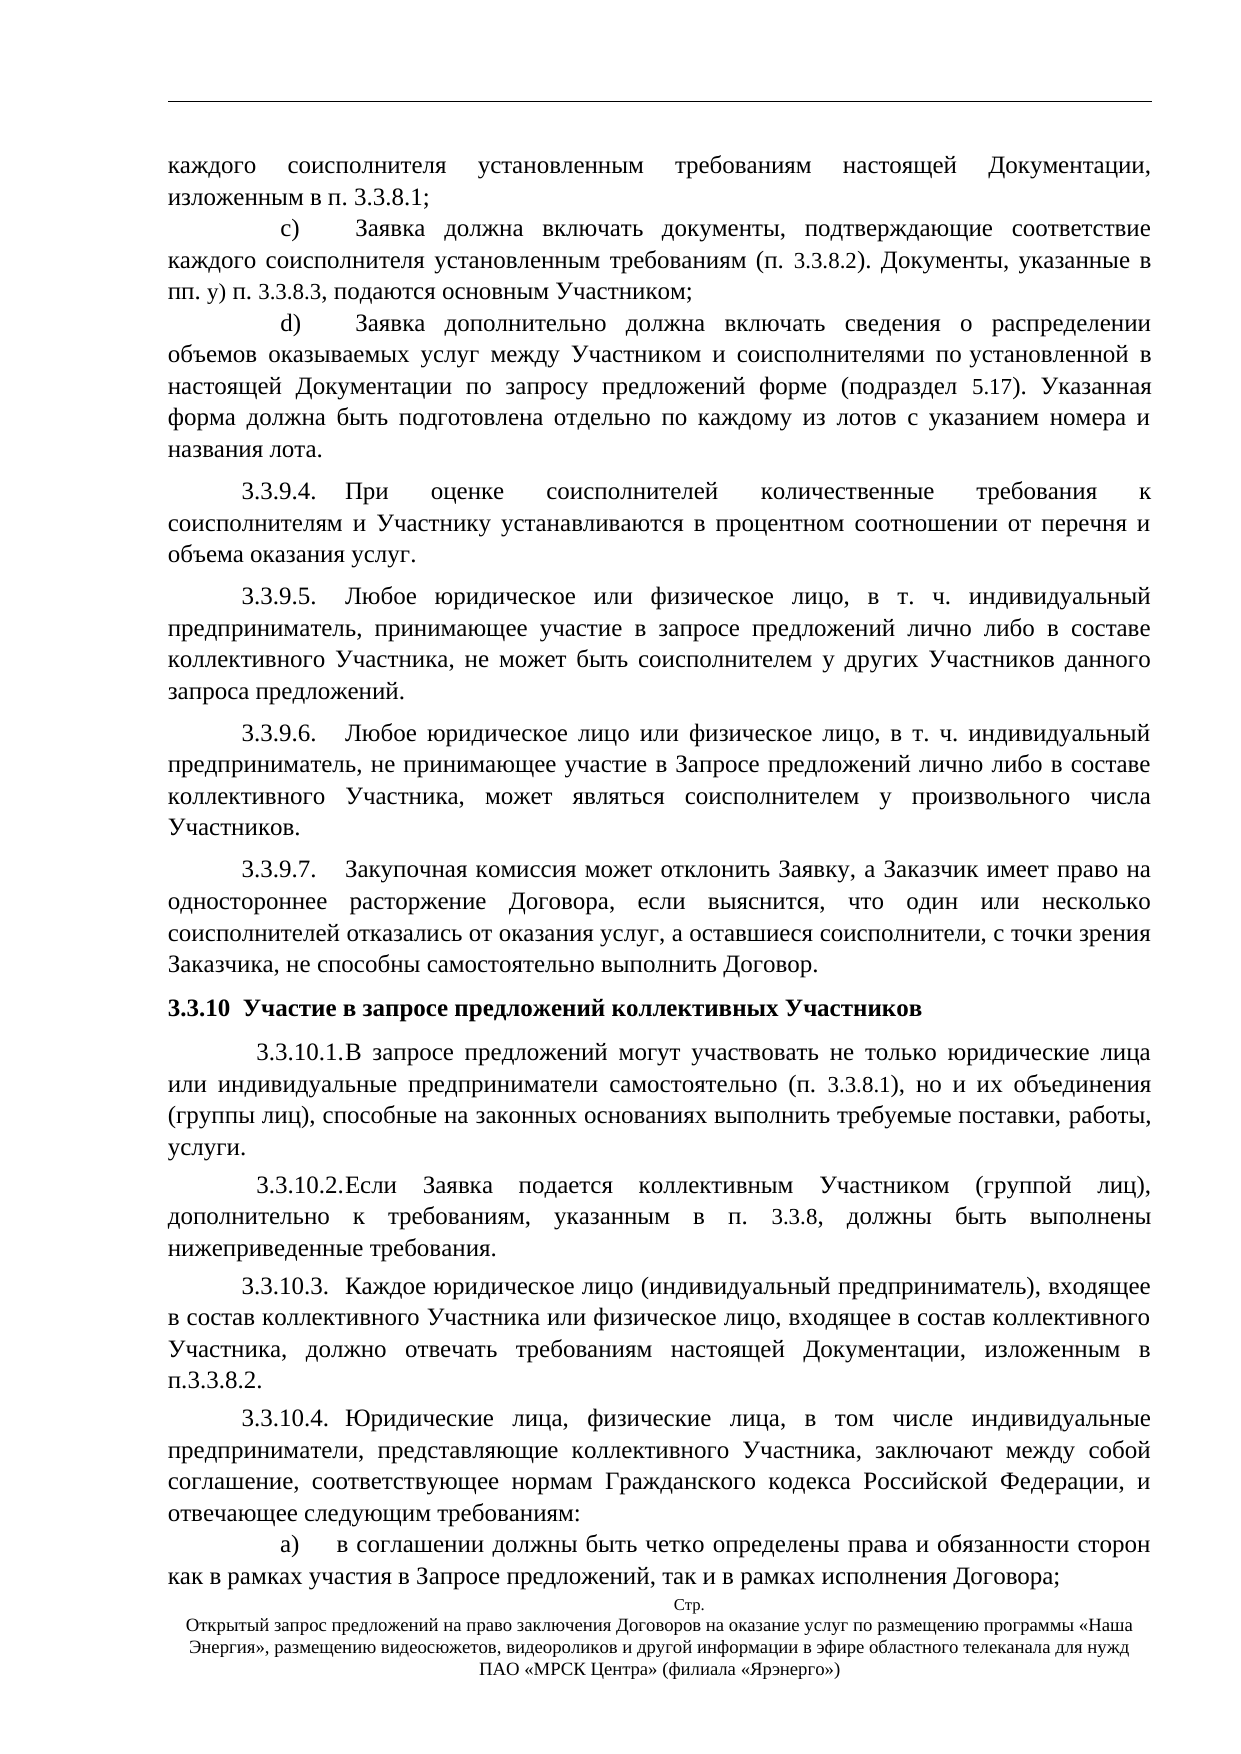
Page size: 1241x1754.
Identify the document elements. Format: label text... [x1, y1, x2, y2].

list Каждое юридическое лицо (индивидуальный предприниматель), входящее в состав коллективного Участника или физическое лицо, входящее в состав коллективного Участника, должно отвечать требованиям настоящей Документации, изложенным в п.3.3.8.2. [168, 1271, 1152, 1394]
list Юридические лица, физические лица, в том числе индивидуальные предприниматели, представляющие коллективного Участника, заключают между собой соглашение, соответствующее нормам Гражданского кодекса Российской Федерации, и отвечающее следующим требованиям: [168, 1403, 1152, 1527]
subtitle Участие в запросе предложений коллективных Участников [168, 993, 1152, 1022]
list в соглашении должны быть четко определены права и обязанности сторон как в рамках участия в Запросе предложений, так и в рамках исполнения Договора; [168, 1529, 1152, 1590]
list Любое юридическое или физическое лицо, в т. ч. индивидуальный предприниматель, принимающее участие в запросе предложений лично либо в составе коллективного Участника, не может быть соисполнителем у других Участников данного запроса предложений. [168, 581, 1152, 704]
list Заявка дополнительно должна включать сведения о распределении объемов оказываемых услуг между Участником и соисполнителями по установленной в настоящей Документации по запросу предложений форме (подраздел 5.17). Указанная форма должна быть подготовлена отдельно по каждому из лотов с указанием номера и названия лота. [168, 308, 1152, 463]
list В запросе предложений могут участвовать не только юридические лица или индивидуальные предприниматели самостоятельно (п. 3.3.8.1), но и их объединения (группы лиц), способные на законных основаниях выполнить требуемые поставки, работы, услуги. [168, 1037, 1152, 1161]
list Закупочная комиссия может отклонить Заявку, а Заказчик имеет право на одностороннее расторжение Договора, если выяснится, что один или несколько соисполнителей отказались от оказания услуг, а оставшиеся соисполнители, с точки зрения Заказчика, не способны самостоятельно выполнить Договор. [168, 854, 1152, 978]
list При оценке соисполнителей количественные требования к соисполнителям и Участнику устанавливаются в процентном соотношении от перечня и объема оказания услуг. [168, 476, 1152, 568]
list Если Заявка подается коллективным Участником (группой лиц), дополнительно к требованиям, указанным в п. 3.3.8, должны быть выполнены нижеприведенные требования. [168, 1170, 1152, 1262]
list Заявка должна включать документы, подтверждающие соответствие каждого соисполнителя установленным требованиям (п. 3.3.8.2). Документы, указанные в пп. у) п. 3.3.8.3, подаются основным Участником; [168, 213, 1152, 305]
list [168, 150, 1152, 210]
list Любое юридическое лицо или физическое лицо, в т. ч. индивидуальный предприниматель, не принимающее участие в Запросе предложений лично либо в составе коллективного Участника, может являться соисполнителем у произвольного числа Участников. [168, 718, 1152, 841]
